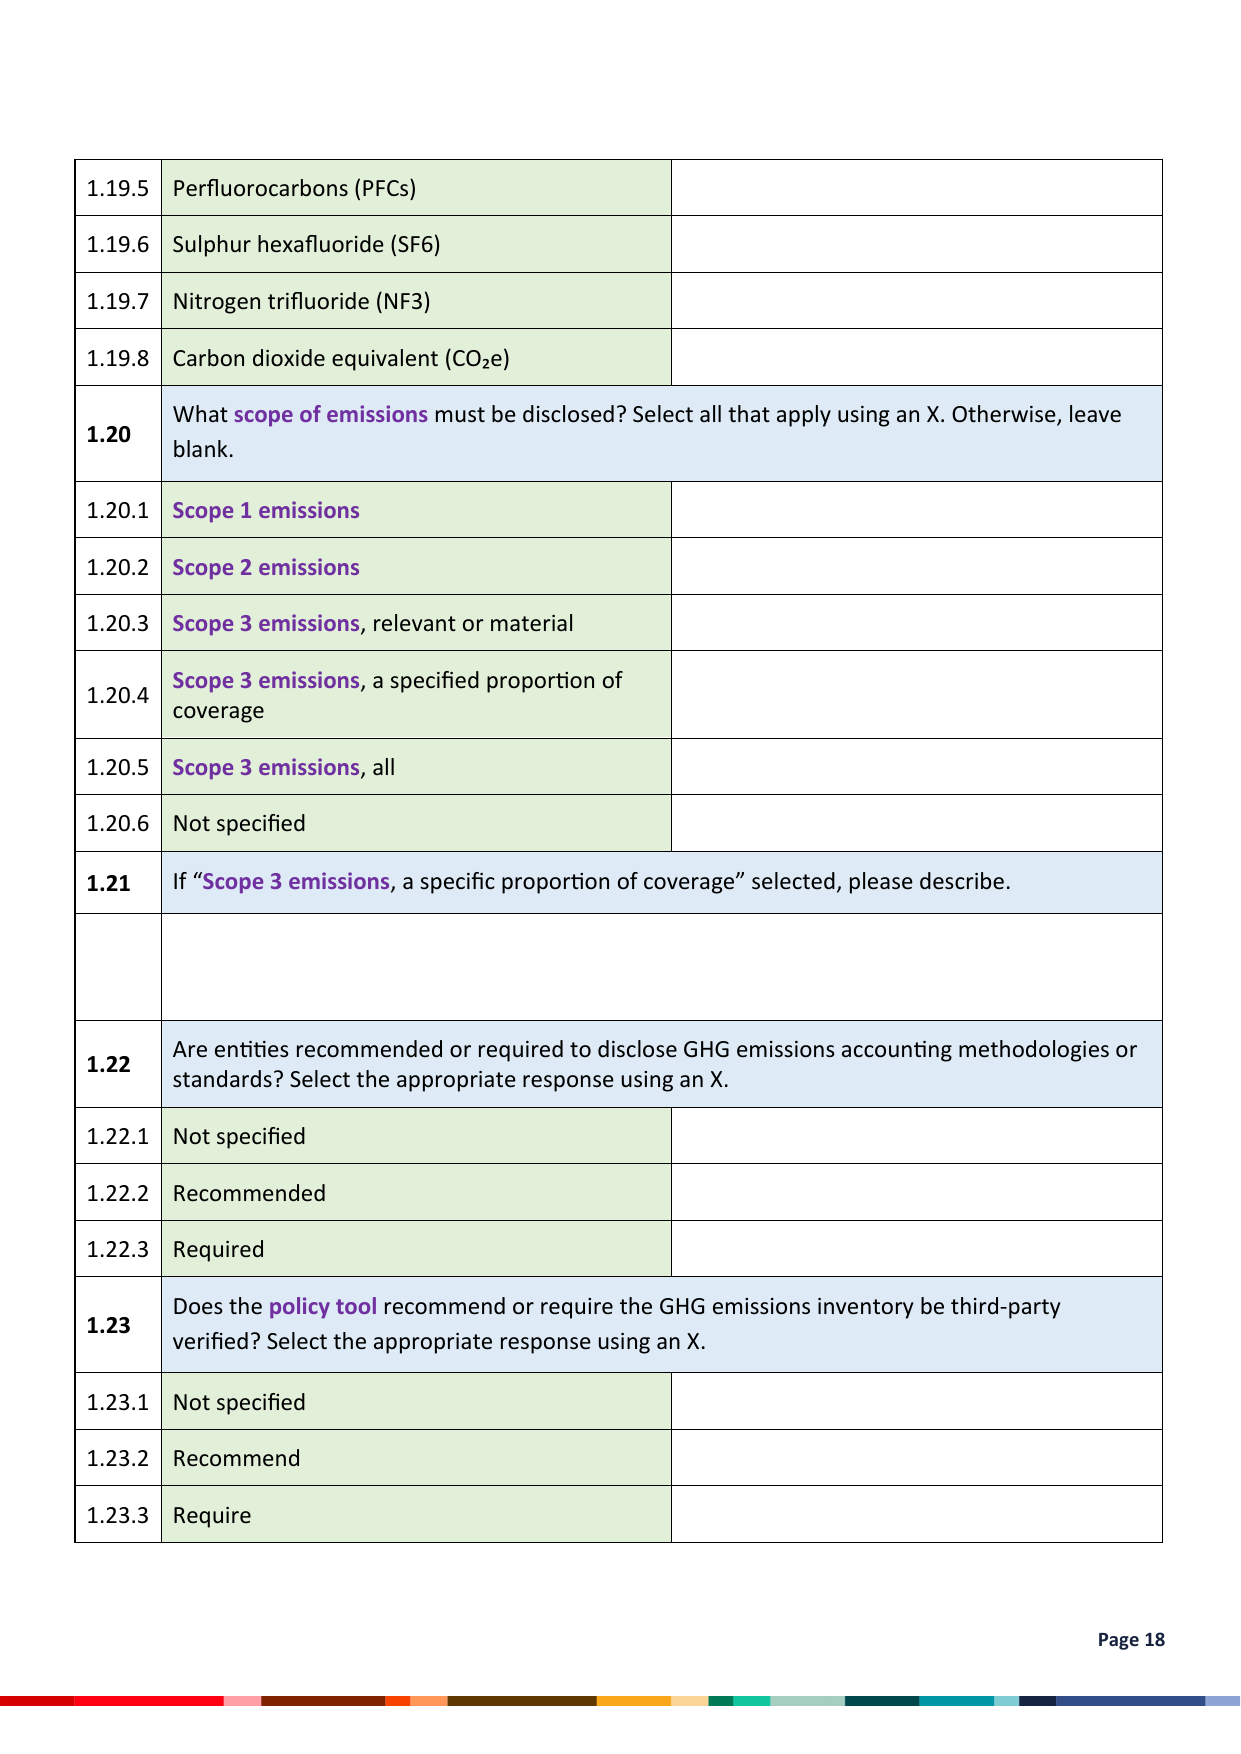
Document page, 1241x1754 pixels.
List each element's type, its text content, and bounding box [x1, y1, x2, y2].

table_cell 1.23.3 [76, 1486, 161, 1542]
table_cell [672, 651, 1162, 737]
table_cell [672, 795, 1162, 851]
table_cell Does the policy tool recommend or require the GHG emissions inventory be third-party verified? Select the appropriate response using an X. [162, 1277, 1162, 1372]
table_cell [672, 1108, 1162, 1163]
table_cell If “Scope 3 emissions, a specific proportion of coverage” selected, please describe. [162, 852, 1162, 913]
table_cell [672, 1486, 1162, 1542]
table_cell Scope 3 emissions, relevant or material [162, 595, 671, 650]
table_cell 1.22.1 [76, 1108, 161, 1163]
table_cell 1.19.6 [76, 216, 161, 272]
table_cell 1.23 [76, 1277, 161, 1372]
table_cell [162, 914, 1162, 1019]
table_cell Not specified [162, 1108, 671, 1163]
table_cell Perfluorocarbons (PFCs) [162, 160, 671, 215]
table_cell Not specified [162, 795, 671, 851]
picture [0, 1696, 1241, 1706]
table_cell 1.20.3 [76, 595, 161, 650]
table_cell Scope 1 emissions [162, 482, 671, 537]
table_cell 1.22 [76, 1021, 161, 1107]
table_cell What scope of emissions must be disclosed? Select all that apply using an X. Otherwise, leave blank. [162, 386, 1162, 481]
table_cell [672, 595, 1162, 650]
table_cell 1.19.7 [76, 273, 161, 328]
table_cell [672, 482, 1162, 537]
table_cell [672, 1373, 1162, 1429]
table_cell Require [162, 1486, 671, 1542]
table_cell 1.19.5 [76, 160, 161, 215]
table_cell [672, 273, 1162, 328]
table_cell Scope 2 emissions [162, 538, 671, 594]
table_cell 1.23.1 [76, 1373, 161, 1429]
table_cell [672, 329, 1162, 385]
table_cell [672, 538, 1162, 594]
table_cell 1.22.2 [76, 1164, 161, 1220]
table_cell 1.21 [76, 852, 161, 913]
table_cell Recommended [162, 1164, 671, 1220]
table_cell [76, 914, 161, 1019]
table_cell 1.22.3 [76, 1221, 161, 1276]
table_cell [672, 1430, 1162, 1485]
table_cell 1.20.5 [76, 739, 161, 794]
table_cell Are entities recommended or required to disclose GHG emissions accounting methodologies or standards? Select the appropriate response using an X. [162, 1021, 1162, 1107]
table_cell Nitrogen trifluoride (NF3) [162, 273, 671, 328]
table_cell 1.19.8 [76, 329, 161, 385]
table_cell [672, 1164, 1162, 1220]
table_cell [672, 160, 1162, 215]
table_cell Required [162, 1221, 671, 1276]
table_cell Not specified [162, 1373, 671, 1429]
table_cell 1.20.1 [76, 482, 161, 537]
table_cell 1.23.2 [76, 1430, 161, 1485]
table_cell Recommend [162, 1430, 671, 1485]
table_cell 1.20.6 [76, 795, 161, 851]
table_cell [672, 216, 1162, 272]
table_cell [672, 739, 1162, 794]
table_cell Carbon dioxide equivalent (CO₂e) [162, 329, 671, 385]
table_cell Scope 3 emissions, all [162, 739, 671, 794]
table_cell 1.20.4 [76, 651, 161, 737]
table_cell Scope 3 emissions, a specified proportion of coverage [162, 651, 671, 737]
table_cell 1.20.2 [76, 538, 161, 594]
table_cell 1.20 [76, 386, 161, 481]
table_cell Sulphur hexafluoride (SF6) [162, 216, 671, 272]
table_cell [672, 1221, 1162, 1276]
